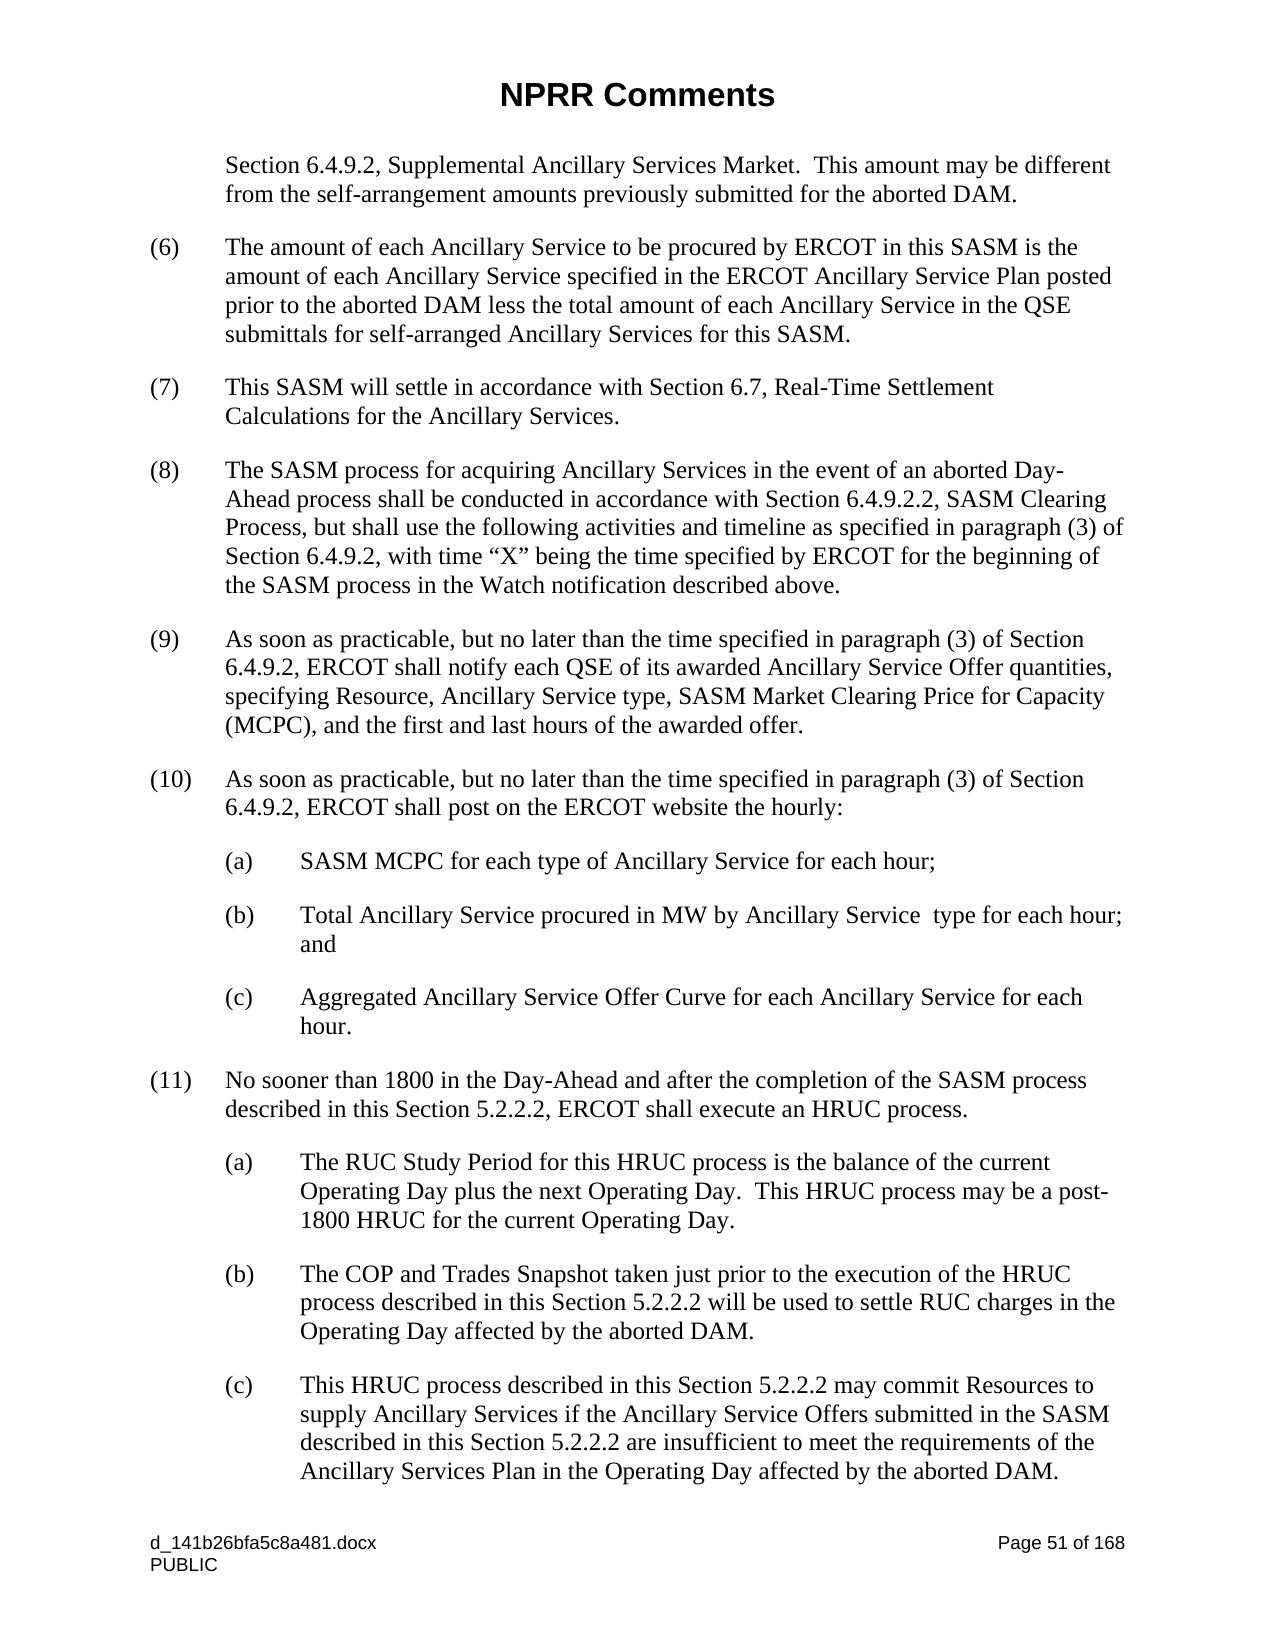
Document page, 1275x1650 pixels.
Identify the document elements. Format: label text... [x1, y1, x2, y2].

text (a) The RUC Study Period for this HRUC process is the balance of the current Operating Day plus the next Operating Day. This HRUC process may be a post-1800 HRUC for the current Operating Day. [225, 1147, 1125, 1234]
text (c) This HRUC process described in this Section 5.2.2.2 may commit Resources to supply Ancillary Services if the Ancillary Service Offers submitted in the SASM described in this Section 5.2.2.2 are insufficient to meet the requirements of the Ancillary Services Plan in the Operating Day affected by the aborted DAM. [225, 1370, 1125, 1485]
text (b) Total Ancillary Service procured in MW by Ancillary Service type for each hour; and [225, 900, 1125, 957]
text (8) The SASM process for acquiring Ancillary Services in the event of an aborted Day-Ahead process shall be conducted in accordance with Section 6.4.9.2.2, SASM Clearing Process, but shall use the following activities and timeline as specified in paragraph (3) of Section 6.4.9.2, with time “X” being the time specified by ERCOT for the beginning of the SASM process in the Watch notification described above. [150, 455, 1125, 599]
text (9) As soon as practicable, but no later than the time specified in paragraph (3) of Section 6.4.9.2, ERCOT shall notify each QSE of its awarded Ancillary Service Offer quantities, specifying Resource, Ancillary Service type, SASM Market Clearing Price for Capacity (MCPC), and the first and last hours of the awarded offer. [150, 624, 1125, 739]
text (7) This SASM will settle in accordance with Section 6.7, Real-Time Settlement Calculations for the Ancillary Services. [150, 372, 1125, 430]
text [150, 150, 1125, 207]
text (10) As soon as practicable, but no later than the time specified in paragraph (3) of Section 6.4.9.2, ERCOT shall post on the ERCOT website the hourly: [150, 764, 1125, 821]
text (c) Aggregated Ancillary Service Offer Curve for each Ancillary Service for each hour. [225, 982, 1125, 1040]
text (6) The amount of each Ancillary Service to be procured by ERCOT in this SASM is the amount of each Ancillary Service specified in the ERCOT Ancillary Service Plan posted prior to the aborted DAM less the total amount of each Ancillary Service in the QSE submittals for self-arranged Ancillary Services for this SASM. [150, 232, 1125, 347]
text (11) No sooner than 1800 in the Day-Ahead and after the completion of the SASM process described in this Section 5.2.2.2, ERCOT shall execute an HRUC process. [150, 1065, 1125, 1122]
text (a) SASM MCPC for each type of Ancillary Service for each hour; [225, 846, 1125, 875]
text (b) The COP and Trades Snapshot taken just prior to the execution of the HRUC process described in this Section 5.2.2.2 will be used to settle RUC charges in the Operating Day affected by the aborted DAM. [225, 1259, 1125, 1345]
